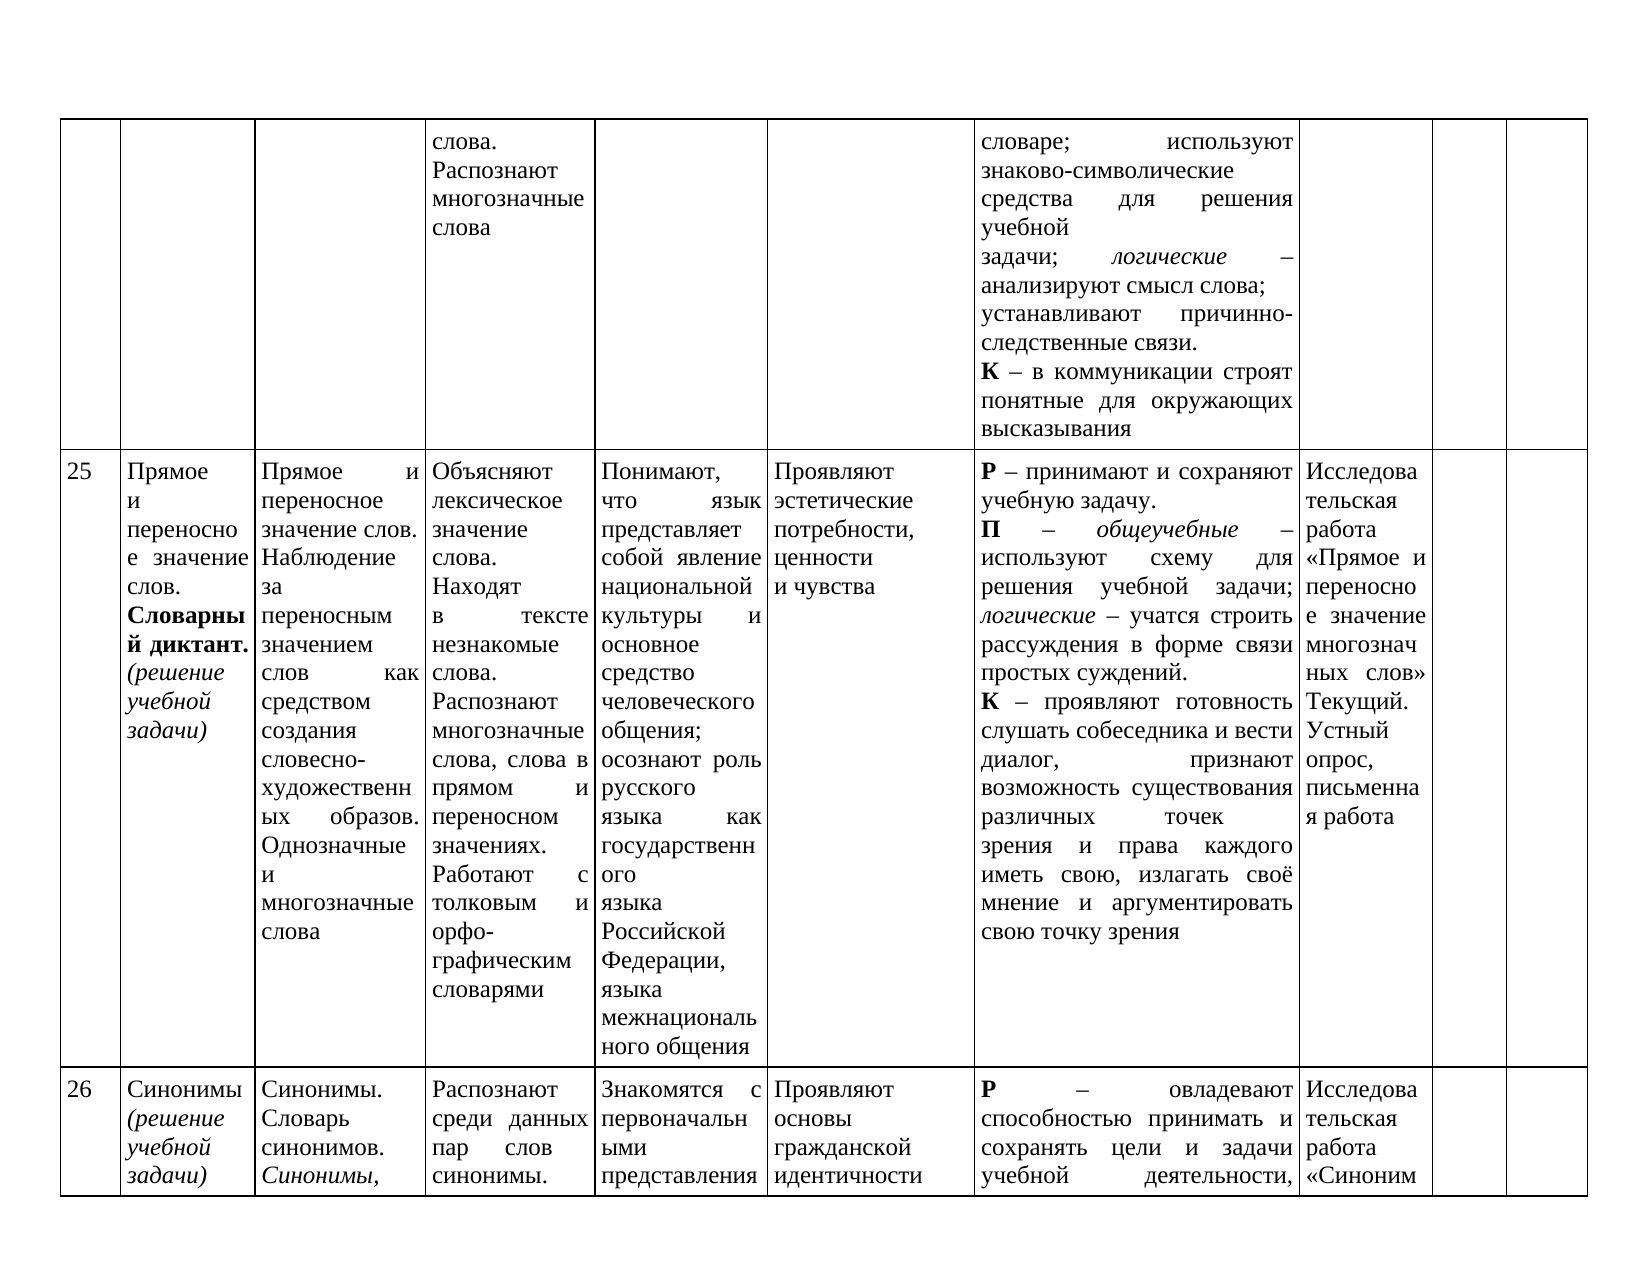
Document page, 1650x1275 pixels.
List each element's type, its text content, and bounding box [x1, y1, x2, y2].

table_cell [1300, 120, 1432, 448]
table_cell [426, 120, 594, 448]
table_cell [426, 1068, 594, 1195]
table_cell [975, 120, 1299, 448]
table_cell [121, 120, 254, 448]
table_cell [1507, 450, 1587, 1066]
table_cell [596, 120, 767, 448]
table_cell Прямое и переносное значение слов. Словарный диктант. (решение учебной задачи) [121, 450, 254, 1066]
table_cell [121, 1068, 254, 1195]
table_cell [1300, 1068, 1432, 1195]
table_cell [1433, 450, 1506, 1066]
table_cell Понимают, что язык представляет собой явление национальной культуры и основное средство человеческого общения; осознают роль русского языка как государственного языка Российской Федерации, языка межнационального общения [596, 450, 767, 1066]
table_cell 24 [61, 120, 120, 448]
table_cell [1433, 120, 1506, 448]
table_cell Прямое и переносное значение слов. Наблюдение за переносным значением слов как средством создания словесно-художественных образов. Однозначные и многозначные слова [256, 450, 425, 1066]
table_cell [975, 1068, 1299, 1195]
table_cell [256, 1068, 425, 1195]
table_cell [596, 1068, 767, 1195]
table_cell 25 [61, 450, 120, 1066]
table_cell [256, 120, 425, 448]
table_cell 26 [61, 1068, 120, 1195]
table_cell Объясняют лексическое значение слова. Находят в тексте незнакомые слова. Распознают многозначные слова, слова в прямом и переносном значениях. Работают с толковым и орфо-графическим словарями [426, 450, 594, 1066]
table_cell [768, 1068, 974, 1195]
table_cell [1433, 1068, 1506, 1195]
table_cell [768, 120, 974, 448]
table_cell [1507, 120, 1587, 448]
table_cell Р – принимают и сохраняют учебную задачу. П – общеучебные – используют схему для решения учебной задачи; логические – учатся строить рассуждения в форме связи простых суждений. К – проявляют готовность слушать собеседника и вести диалог, признают возможность существования различных точек зрения и права каждого иметь свою, излагать своё мнение и аргументировать свою точку зрения [975, 450, 1299, 1066]
table_cell Исследовательская работа «Прямое и переносное значение многозначных слов» Текущий. Устный опрос, письменная работа [1300, 450, 1432, 1066]
table_cell Проявляют эстетические потребности, ценности и чувства [768, 450, 974, 1066]
table_cell [1507, 1068, 1587, 1195]
